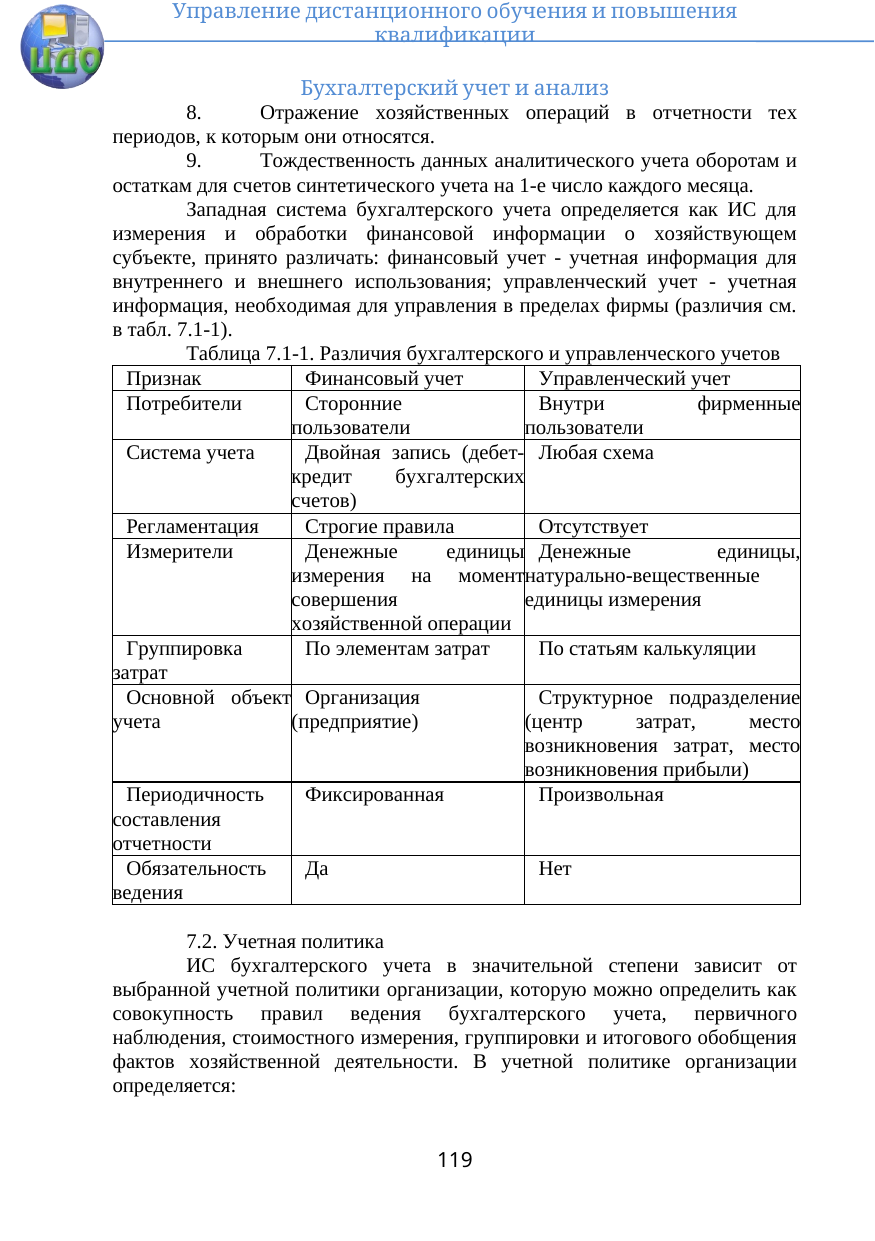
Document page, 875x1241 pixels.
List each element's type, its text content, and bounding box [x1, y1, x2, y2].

text Западная система бухгалтерского учета определяется как ИС для измерения и обработки финансовой информации о хозяйствующем субъекте, принято различать: финансовый учет - учетная информация для внутреннего и внешнего использования; управленческий учет - учетная информация, необходимая для управления в пределах фирмы (различия см. в табл. 7.1-1). [112, 197, 797, 341]
table_cell Периодичность составления отчетности [113, 783, 291, 854]
table_cell Потребители [113, 391, 291, 439]
table_cell Нет [525, 856, 800, 904]
text 7.2. Учетная политика [112, 929, 797, 953]
table_cell Основной объект учета [113, 685, 291, 781]
table_cell Измерители [113, 539, 291, 635]
table_cell Денежные единицы измерения на момент совершения хозяйственной операции [292, 539, 524, 635]
table_cell Двойная запись (дебет-кредит бухгалтерских счетов) [292, 440, 524, 512]
table_cell По элементам затрат [292, 636, 524, 684]
table_cell Да [292, 856, 524, 904]
table_cell Организация (предприятие) [292, 685, 524, 781]
list Отражение хозяйственных операций в отчетности тех периодов, к которым они относятся. [112, 100, 797, 148]
table_cell Отсутствует [525, 514, 800, 538]
table_cell Сторонние пользователи [292, 391, 524, 439]
table_cell Внутри фирменные пользователи [525, 391, 800, 439]
table_header Таблица 7.1-1. Различия бухгалтерского и управленческого учетов [112, 341, 800, 365]
table_cell Группировка затрат [113, 636, 291, 684]
table_cell Произвольная [525, 783, 800, 854]
table_cell По статьям калькуляции [525, 636, 800, 684]
table_cell Любая схема [525, 440, 800, 512]
picture [20, 4, 105, 89]
table_cell Управленческий учет [525, 366, 800, 390]
table_cell Признак [113, 366, 291, 390]
table_cell Фиксированная [292, 783, 524, 854]
text ИС бухгалтерского учета в значительной степени зависит от выбранной учетной политики организации, которую можно определить как совокупность правил ведения бухгалтерского учета, первичного наблюдения, стоимостного измерения, группировки и итогового обобщения фактов хозяйственной деятельности. В учетной политике организации определяется: [112, 953, 797, 1097]
table_cell Система учета [113, 440, 291, 512]
table_cell Регламентация [113, 514, 291, 538]
table_cell Строгие правила [292, 514, 524, 538]
list Тождественность данных аналитического учета оборотам и остаткам для счетов синтетического учета на 1-е число каждого месяца. [112, 148, 797, 197]
table_cell Денежные единицы, натурально-вещественные единицы измерения [525, 539, 800, 635]
table_cell Финансовый учет [292, 366, 524, 390]
table_cell Структурное подразделение (центр затрат, место возникновения затрат, место возникновения прибыли) [525, 685, 800, 781]
table_cell Обязательность ведения [113, 856, 291, 904]
